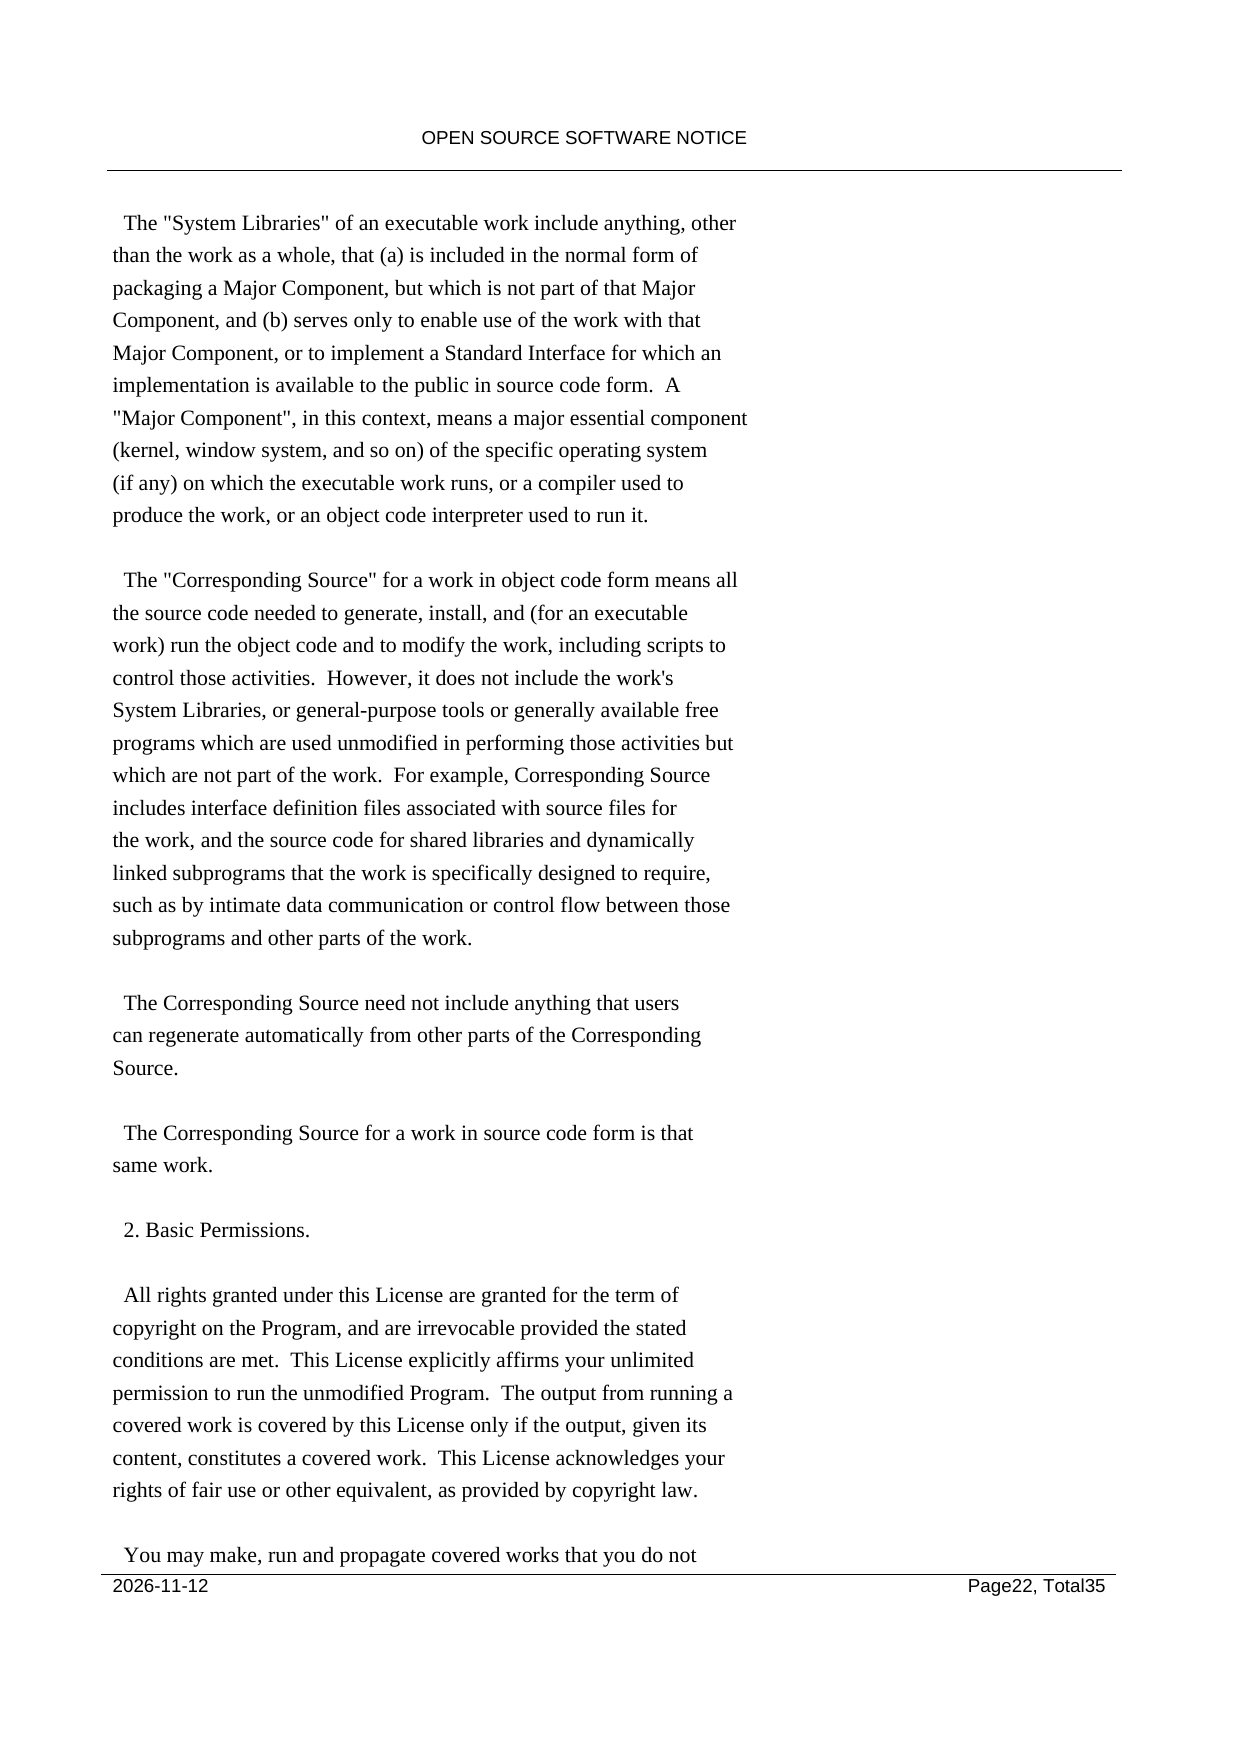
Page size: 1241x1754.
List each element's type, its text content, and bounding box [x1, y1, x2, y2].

text copyright on the Program, and are irrevocable provided the stated [112, 1311, 1128, 1344]
text the source code needed to generate, install, and (for an executable [112, 596, 1128, 629]
text (kernel, window system, and so on) of the specific operating system [112, 434, 1128, 466]
text work) run the object code and to modify the work, including scripts to [112, 629, 1128, 661]
text includes interface definition files associated with source files for [112, 791, 1128, 824]
text linked subprograms that the work is specifically designed to require, [112, 856, 1128, 889]
text System Libraries, or general-purpose tools or generally available free [112, 694, 1128, 726]
text Major Component, or to implement a Standard Interface for which an [112, 336, 1128, 369]
text which are not part of the work. For example, Corresponding Source [112, 759, 1128, 791]
text packaging a Major Component, but which is not part of that Major [112, 271, 1128, 304]
text produce the work, or an object code interpreter used to run it. [112, 499, 1128, 531]
text Component, and (b) serves only to enable use of the work with that [112, 304, 1128, 336]
text same work. [112, 1149, 1128, 1181]
text All rights granted under this License are granted for the term of [112, 1279, 1128, 1311]
text The "System Libraries" of an executable work include anything, other [112, 206, 1128, 239]
text "Major Component", in this context, means a major essential component [112, 401, 1128, 434]
text than the work as a whole, that (a) is included in the normal form of [112, 239, 1128, 271]
text permission to run the unmodified Program. The output from running a [112, 1376, 1128, 1409]
text (if any) on which the executable work runs, or a compiler used to [112, 466, 1128, 499]
text Source. [112, 1051, 1128, 1084]
text such as by intimate data communication or control flow between those [112, 889, 1128, 921]
text the work, and the source code for shared libraries and dynamically [112, 824, 1128, 856]
text The Corresponding Source for a work in source code form is that [112, 1116, 1128, 1149]
text subprograms and other parts of the work. [112, 921, 1128, 954]
text You may make, run and propagate covered works that you do not [112, 1539, 1128, 1571]
text rights of fair use or other equivalent, as provided by copyright law. [112, 1474, 1128, 1506]
text covered work is covered by this License only if the output, given its [112, 1409, 1128, 1441]
text conditions are met. This License explicitly affirms your unlimited [112, 1344, 1128, 1376]
text 2. Basic Permissions. [112, 1214, 1128, 1246]
text content, constitutes a covered work. This License acknowledges your [112, 1441, 1128, 1474]
text can regenerate automatically from other parts of the Corresponding [112, 1019, 1128, 1051]
text programs which are used unmodified in performing those activities but [112, 726, 1128, 759]
text The Corresponding Source need not include anything that users [112, 986, 1128, 1019]
text implementation is available to the public in source code form. A [112, 369, 1128, 401]
text The "Corresponding Source" for a work in object code form means all [112, 564, 1128, 596]
text control those activities. However, it does not include the work's [112, 661, 1128, 694]
